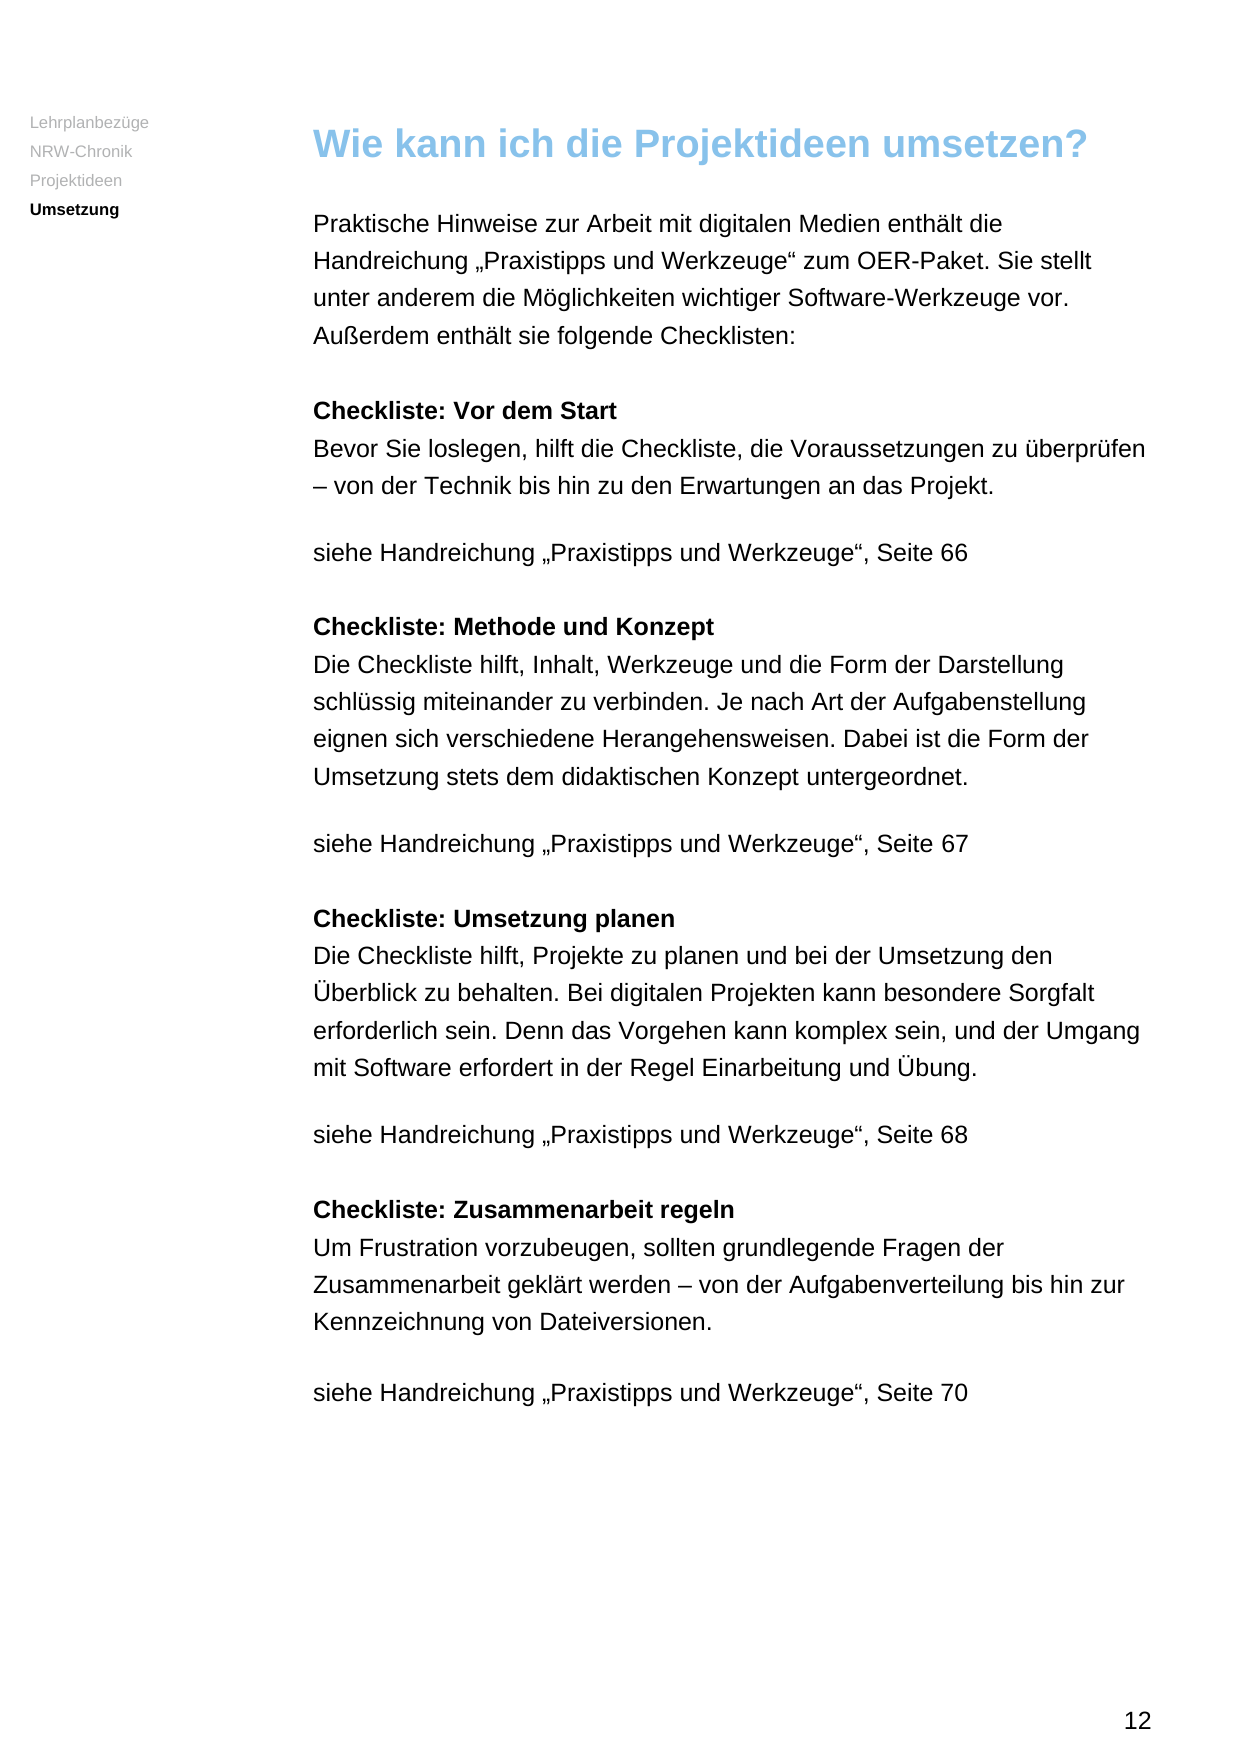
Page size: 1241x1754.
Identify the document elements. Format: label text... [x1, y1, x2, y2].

text Um Frustration vorzubeugen, sollten grundlegende Fragen der Zusammenarbeit geklärt werden – von der Aufgabenverteilung bis hin zur Kennzeichnung von Dateiversionen. [313, 1233, 1155, 1336]
text – von der Technik bis hin zu den Erwartungen an das Projekt. siehe Handreichung „Praxistipps und Werkzeuge“, Seite 66 [313, 471, 1053, 566]
text Praktische Hinweise zur Arbeit mit digitalen Medien enthält die Handreichung „Praxistipps und Werkzeuge“ zum OER-Paket. Sie stellt unter anderem die Möglichkeiten wichtiger Software-Werkzeuge vor. [313, 209, 1094, 312]
text Die Checkliste hilft, Projekte zu planen und bei der Umsetzung den Überblick zu behalten. Bei digitalen Projekten kann besondere Sorgfalt erforderlich sein. Denn das Vorgehen kann komplex sein, und der Umgang mit Software erfordert in der Regel Einarbeitung und Übung. [313, 941, 1155, 1082]
subtitle Checkliste: Umsetzung planen [313, 904, 1163, 932]
text siehe Handreichung „Praxistipps und Werkzeuge“, Seite 70 [313, 1378, 1163, 1407]
text Außerdem enthält sie folgende Checklisten: [313, 321, 1163, 350]
text Lehrplanbezüge NRW-Chronik Projektideen Umsetzung [29, 113, 149, 218]
subtitle Wie kann ich die Projektideen umsetzen? [313, 120, 1163, 166]
subtitle Checkliste: Vor dem Start [313, 396, 1163, 425]
text Bevor Sie loslegen, hilft die Checkliste, die Voraussetzungen zu überprüfen [313, 434, 1163, 462]
subtitle Checkliste: Methode und Konzept [313, 612, 1163, 641]
text siehe Handreichung „Praxistipps und Werkzeuge“, Seite 67 [313, 828, 1163, 857]
text Die Checkliste hilft, Inhalt, Werkzeuge und die Form der Darstellung schlüssig miteinander zu verbinden. Je nach Art der Aufgabenstellung eignen sich verschiedene Herangehensweisen. Dabei ist die Form der Umsetzung stets dem didaktischen Konzept untergeordnet. [313, 650, 1091, 790]
subtitle Checkliste: Zusammenarbeit regeln [313, 1195, 1163, 1224]
text siehe Handreichung „Praxistipps und Werkzeuge“, Seite 68 [313, 1120, 1163, 1149]
